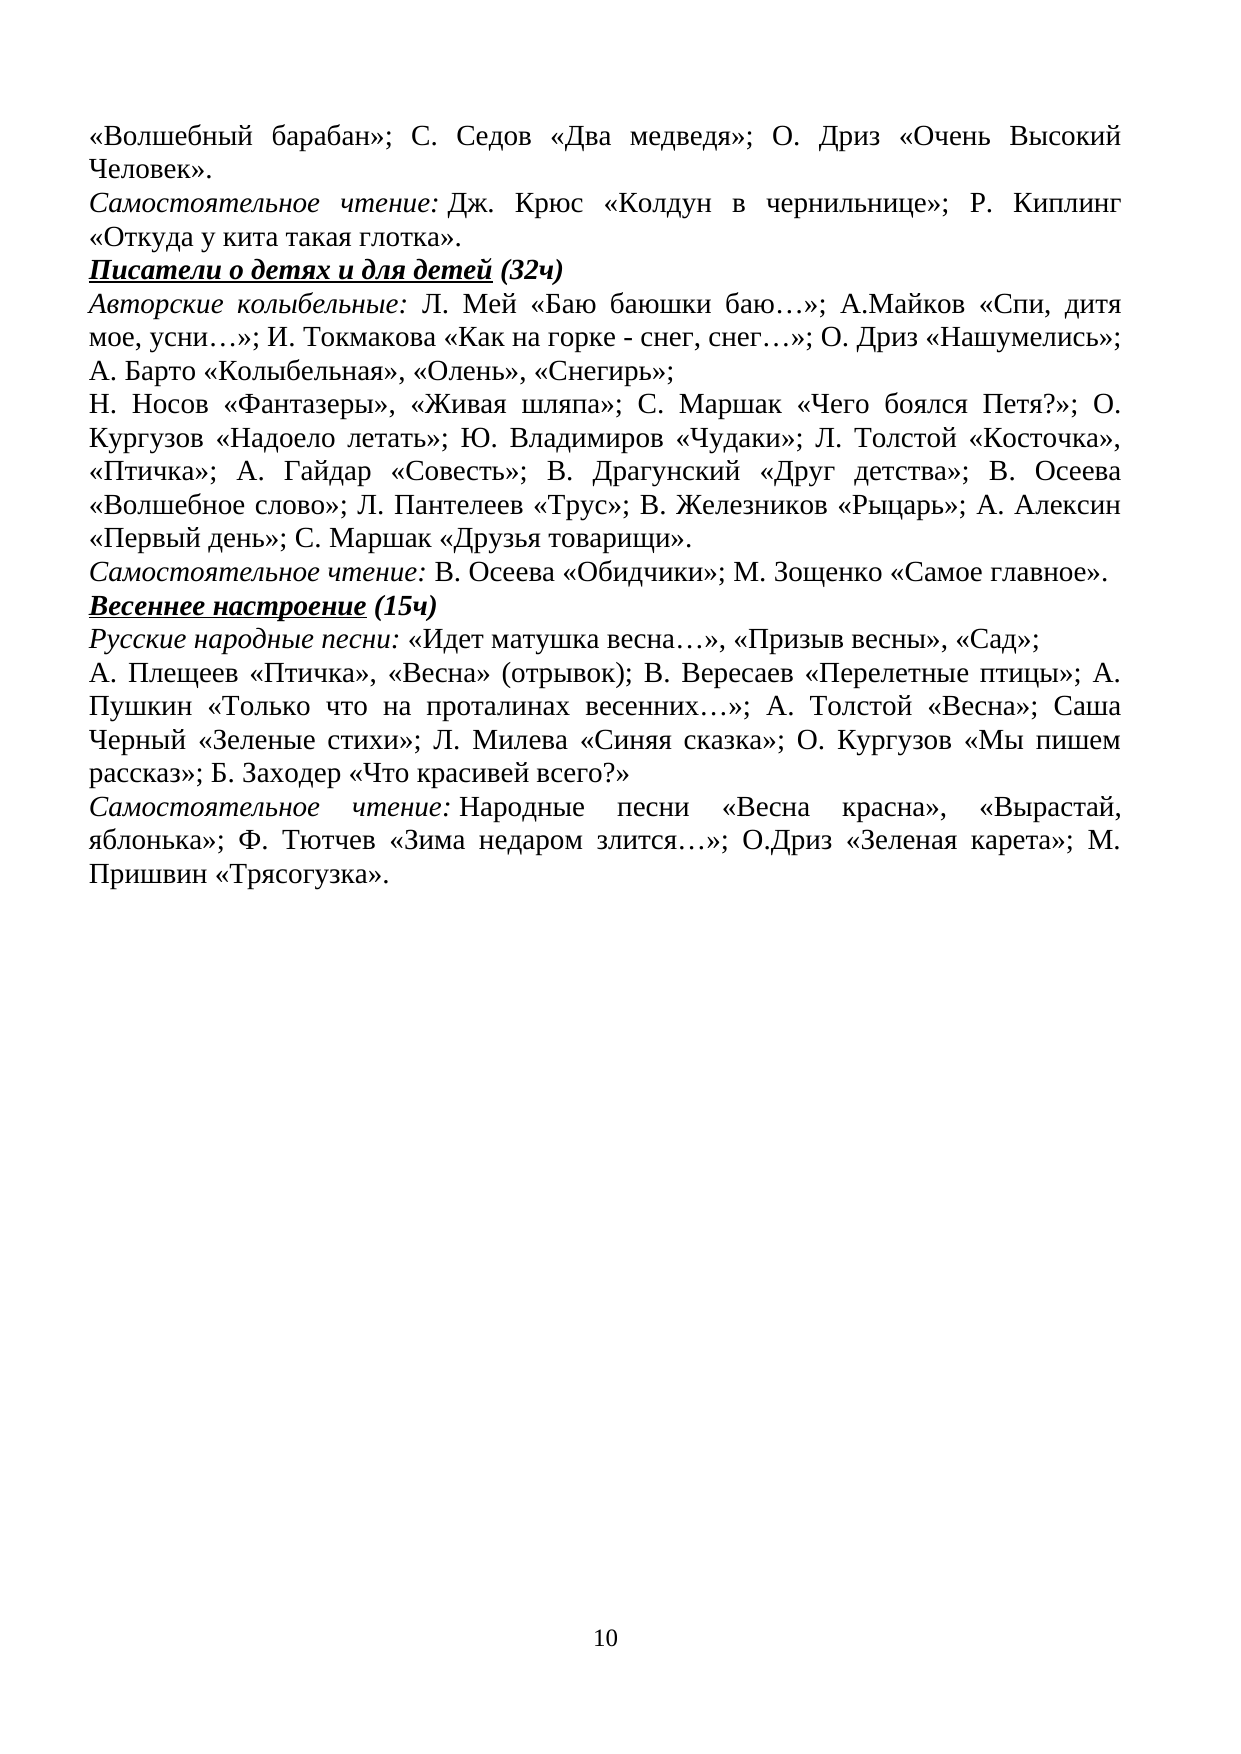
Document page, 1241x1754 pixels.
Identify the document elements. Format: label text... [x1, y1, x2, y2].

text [89, 118, 1122, 185]
text Самостоятельное чтение: Дж. Крюс «Колдун в чернильнице»; Р. Киплинг «Откуда у кита такая глотка». [89, 185, 1122, 252]
text Весеннее настроение (15ч) [89, 588, 1122, 621]
text Авторские колыбельные: Л. Мей «Баю баюшки баю…»; А.Майков «Спи, дитя мое, усни…»; И. Токмакова «Как на горке - снег, снег…»; О. Дриз «Нашумелись»; А. Барто «Колыбельная», «Олень», «Снегирь»; [89, 286, 1122, 386]
text Писатели о детях и для детей (32ч) [89, 252, 1122, 286]
text Самостоятельное чтение: В. Осеева «Обидчики»; М. Зощенко «Самое главное». [89, 554, 1122, 588]
text Самостоятельное чтение: Народные песни «Весна красна», «Вырастай, яблонька»; Ф. Тютчев «Зима недаром злится…»; О.Дриз «Зеленая карета»; М. Пришвин «Трясогузка». [89, 789, 1122, 889]
text Русские народные песни: «Идет матушка весна…», «Призыв весны», «Сад»; [89, 621, 1122, 655]
text А. Плещеев «Птичка», «Весна» (отрывок); В. Вересаев «Перелетные птицы»; А. Пушкин «Только что на проталинах весенних…»; А. Толстой «Весна»; Саша Черный «Зеленые стихи»; Л. Милева «Синяя сказка»; О. Кургузов «Мы пишем рассказ»; Б. Заходер «Что красивей всего?» [89, 655, 1122, 789]
text Н. Носов «Фантазеры», «Живая шляпа»; С. Маршак «Чего боялся Петя?»; О. Кургузов «Надоело летать»; Ю. Владимиров «Чудаки»; Л. Толстой «Косточка», «Птичка»; А. Гайдар «Совесть»; В. Драгунский «Друг детства»; В. Осеева «Волшебное слово»; Л. Пантелеев «Трус»; В. Железников «Рыцарь»; А. Алексин «Первый день»; С. Маршак «Друзья товарищи». [89, 386, 1122, 554]
